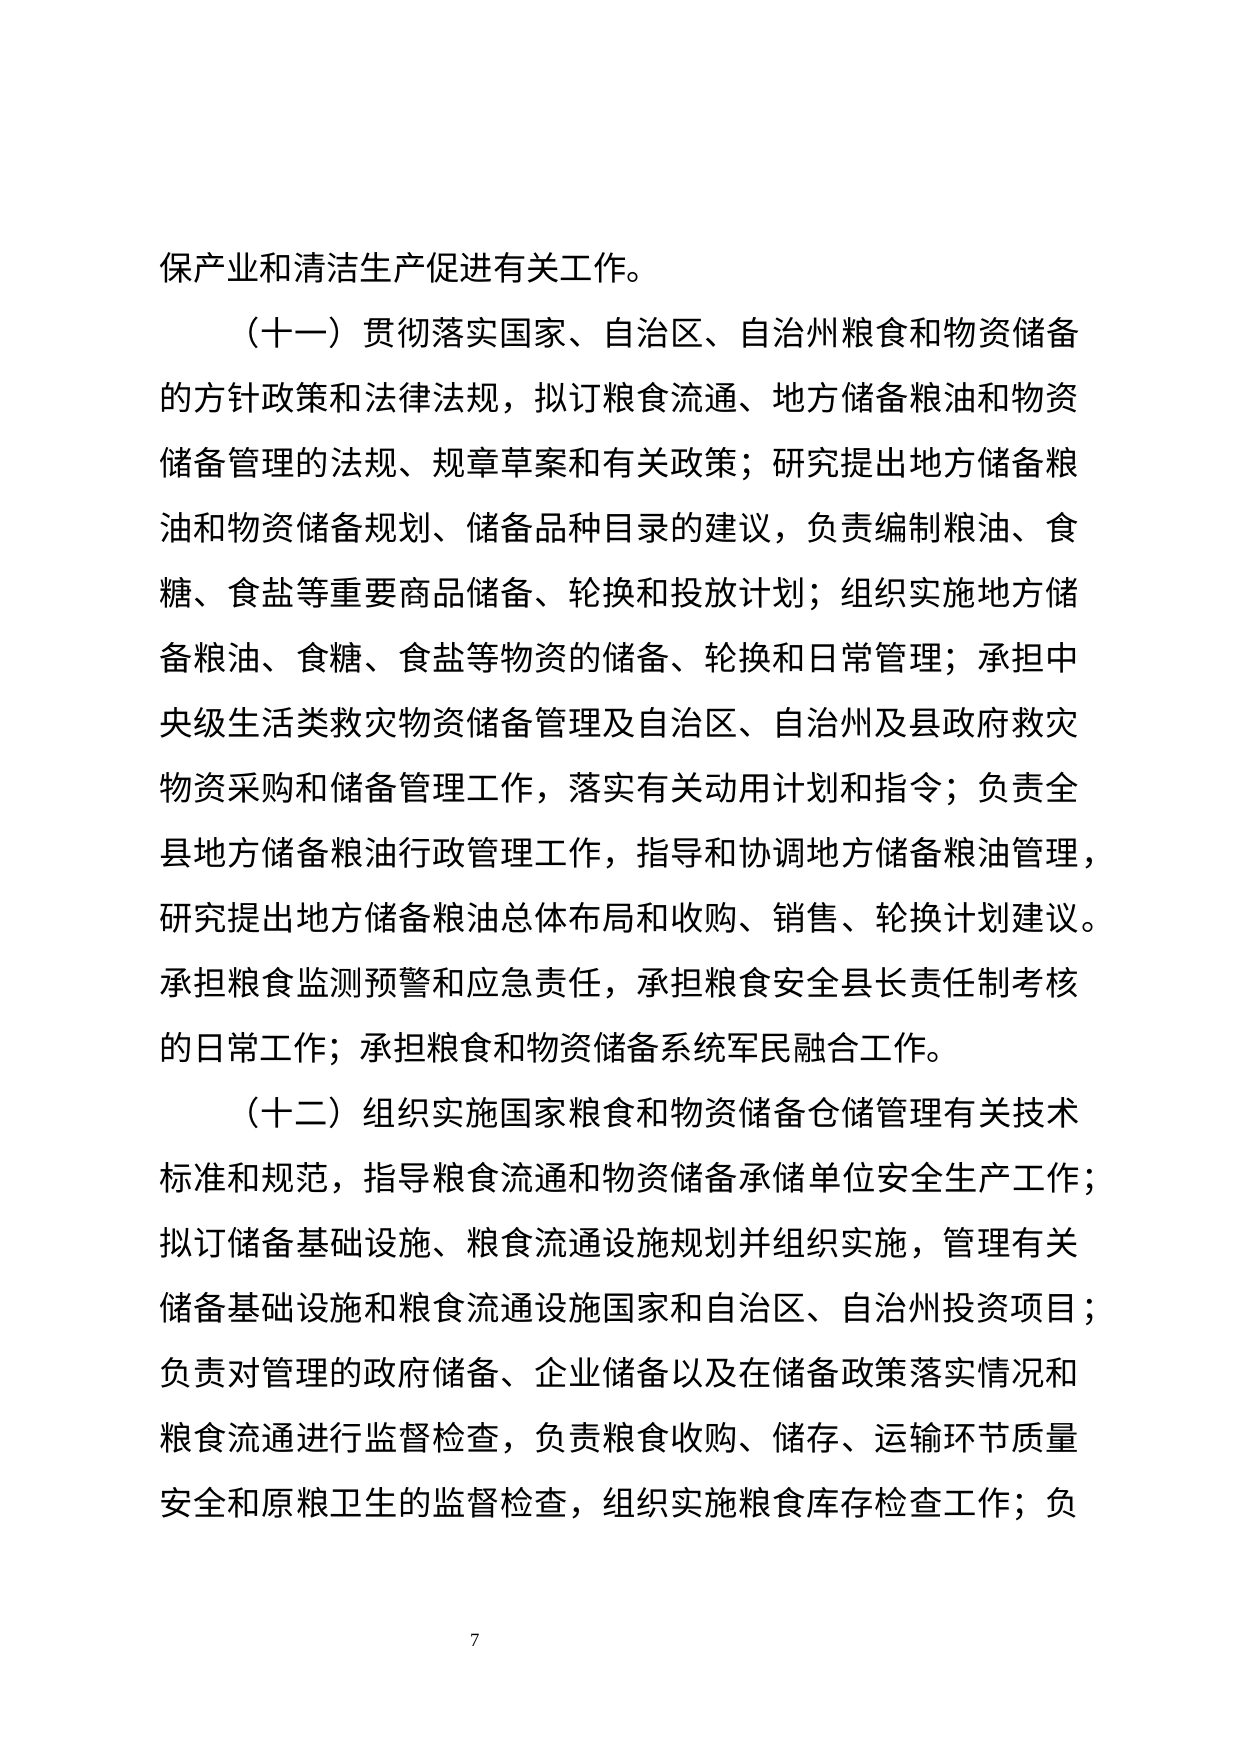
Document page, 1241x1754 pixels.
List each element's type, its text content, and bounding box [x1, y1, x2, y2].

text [159, 233, 1081, 298]
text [159, 1078, 1081, 1533]
text （十一）贯彻落实国家、自治区、自治州粮食和物资储备的方针政策和法律法规，拟订粮食流通、地方储备粮油和物资储备管理的法规、规章草案和有关政策；研究提出地方储备粮油和物资储备规划、储备品种目录的建议，负责编制粮油、食糖、食盐等重要商品储备、轮换和投放计划；组织实施地方储备粮油、食糖、食盐等物资的储备、轮换和日常管理；承担中央级生活类救灾物资储备管理及自治区、自治州及县政府救灾物资采购和储备管理工作，落实有关动用计划和指令；负责全县地方储备粮油行政管理工作，指导和协调地方储备粮油管理，研究提出地方储备粮油总体布局和收购、销售、轮换计划建议。承担粮食监测预警和应急责任，承担粮食安全县长责任制考核的日常工作；承担粮食和物资储备系统军民融合工作。 [159, 298, 1081, 1078]
